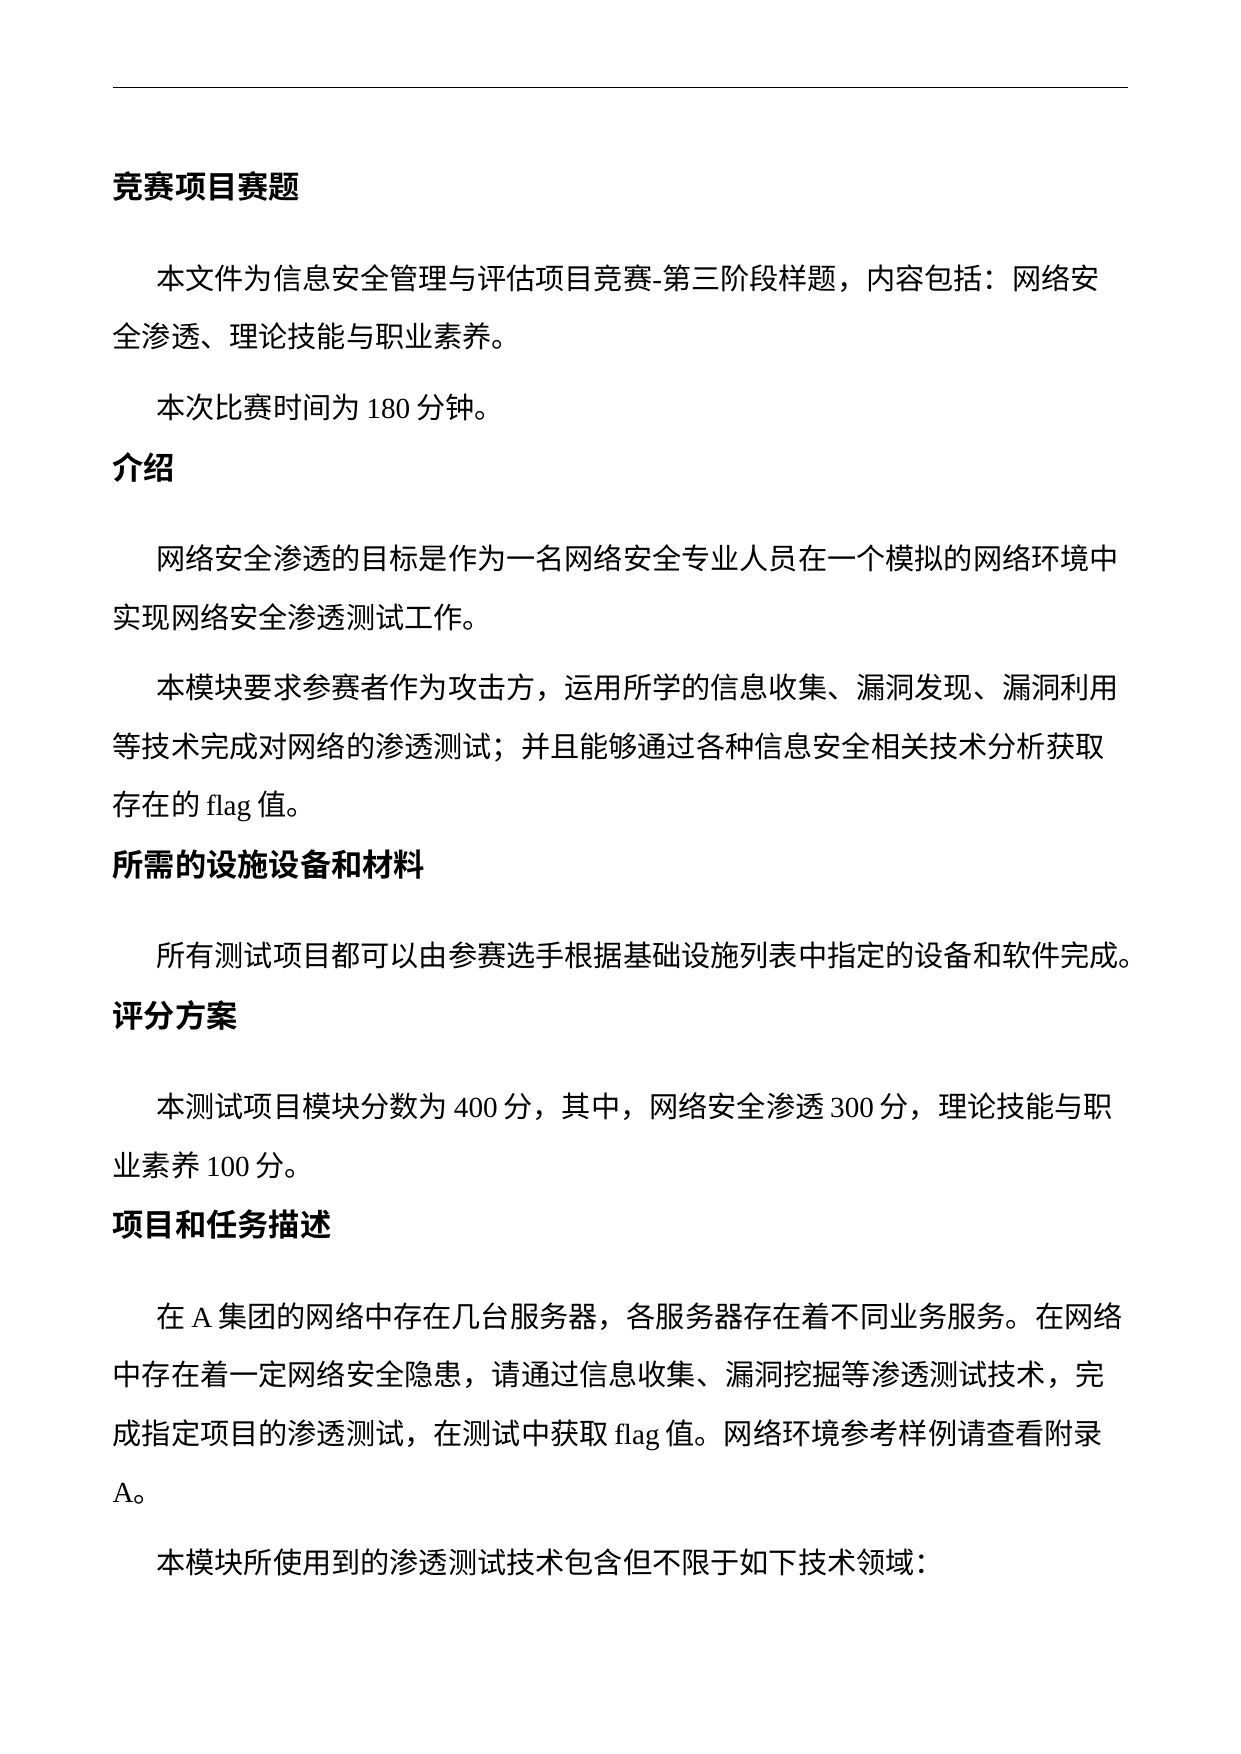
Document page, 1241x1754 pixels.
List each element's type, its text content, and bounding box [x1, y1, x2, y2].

text 本次比赛时间为180分钟。 [112, 372, 1128, 430]
subtitle 项目和任务描述 [112, 1200, 1128, 1246]
subtitle 所需的设施设备和材料 [112, 840, 1128, 885]
text 所有测试项目都可以由参赛选手根据基础设施列表中指定的设备和软件完成。 [112, 920, 1128, 978]
subtitle 介绍 [112, 443, 1128, 488]
subtitle 竞赛项目赛题 [112, 162, 1128, 208]
text 网络安全渗透的目标是作为一名网络安全专业人员在一个模拟的网络环境中实现网络安全渗透测试工作。 [112, 523, 1128, 640]
text 本测试项目模块分数为400分，其中，网络安全渗透300分，理论技能与职业素养100分。 [112, 1071, 1128, 1188]
text 在A集团的网络中存在几台服务器，各服务器存在着不同业务服务。在网络中存在着一定网络安全隐患，请通过信息收集、漏洞挖掘等渗透测试技术，完成指定项目的渗透测试，在测试中获取flag值。网络环境参考样例请查看附录A。 [112, 1281, 1128, 1514]
text 本模块所使用到的渗透测试技术包含但不限于如下技术领域： [112, 1527, 1128, 1585]
subtitle 评分方案 [112, 991, 1128, 1036]
text 本模块要求参赛者作为攻击方，运用所学的信息收集、漏洞发现、漏洞利用等技术完成对网络的渗透测试；并且能够通过各种信息安全相关技术分析获取存在的flag值。 [112, 652, 1128, 827]
text 本文件为信息安全管理与评估项目竞赛-第三阶段样题，内容包括：网络安全渗透、理论技能与职业素养。 [112, 243, 1128, 359]
